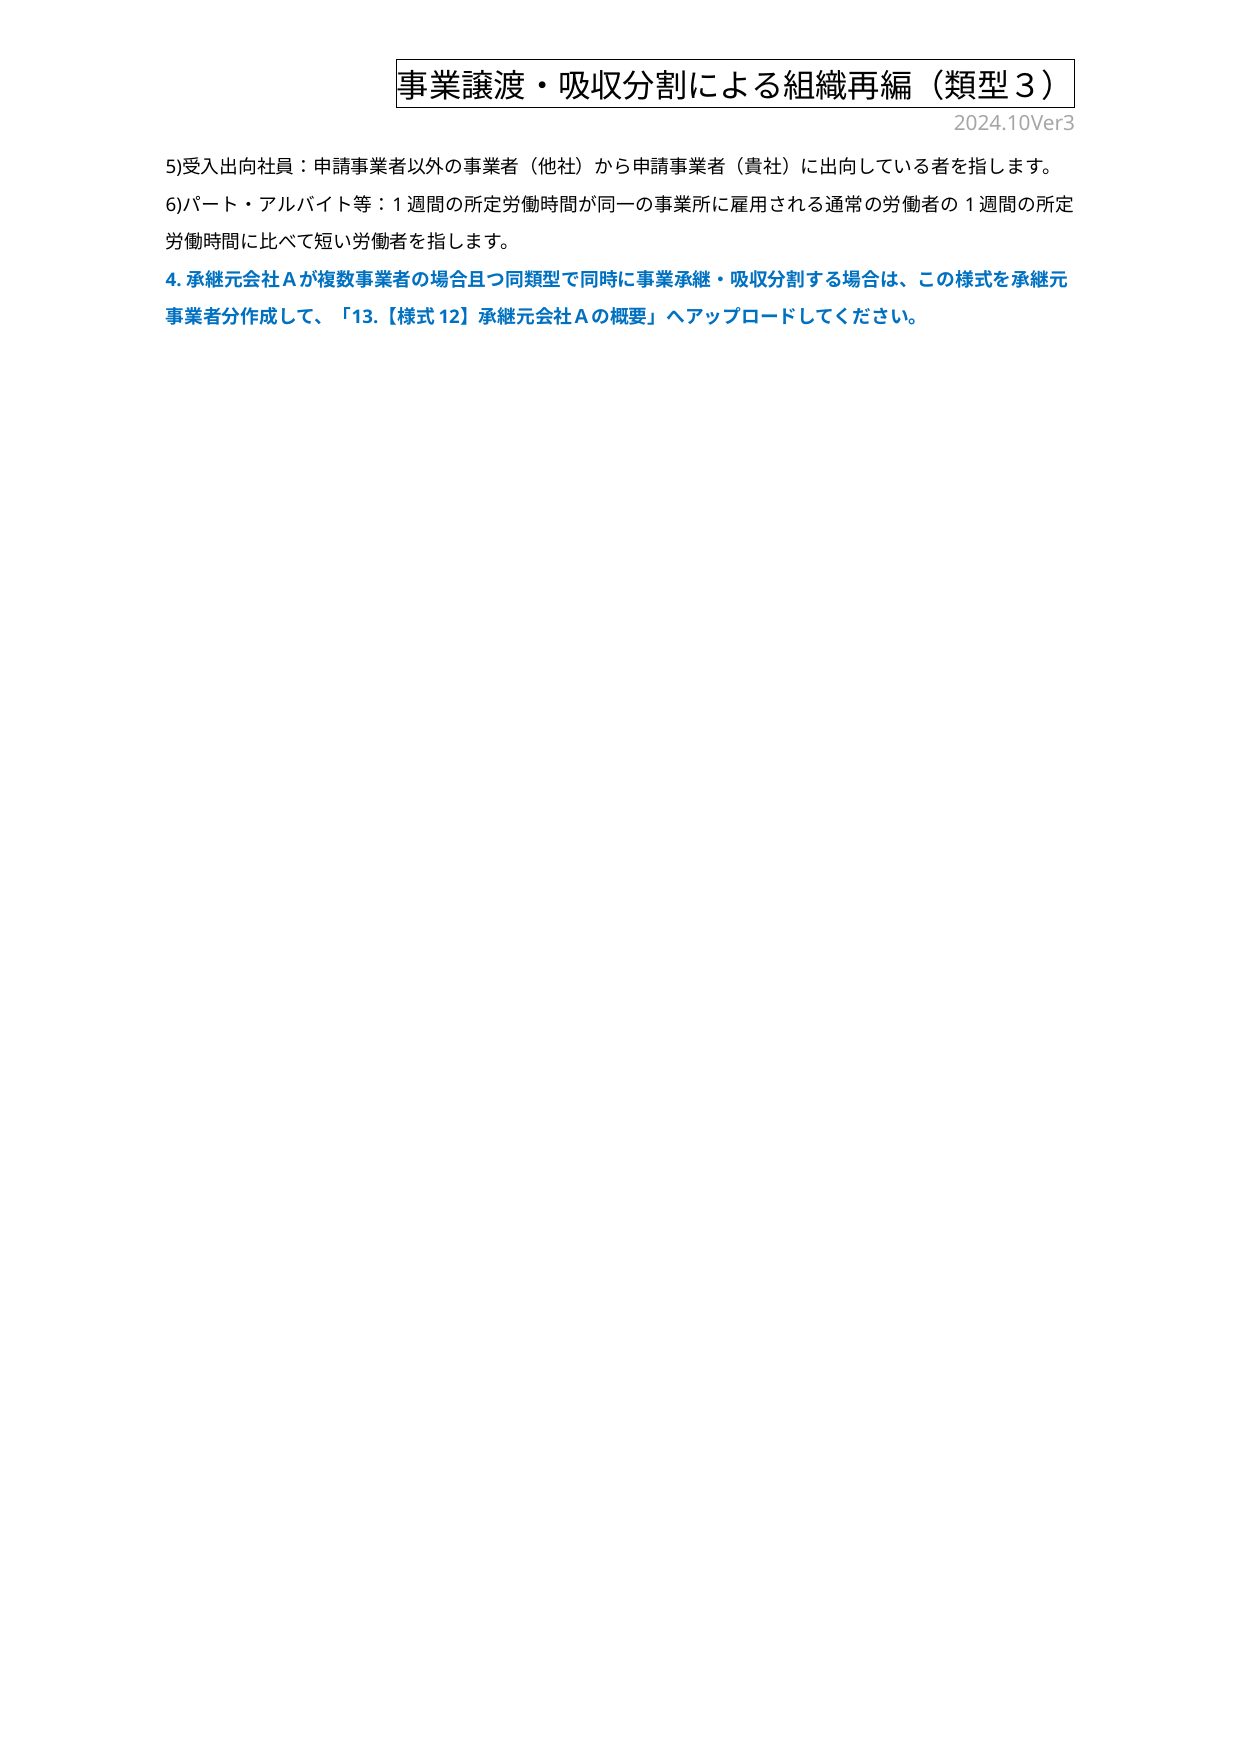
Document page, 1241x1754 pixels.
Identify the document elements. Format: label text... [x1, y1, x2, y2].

text 4. 承継元会社Ａが複数事業者の場合且つ同類型で同時に事業承継・吸収分割する場合は、この様式を承継元事業者分作成して、「13.【様式12】承継元会社Ａの概要」へアップロードしてください。 [165, 259, 1075, 334]
text 6)パート・アルバイト等：1週間の所定労働時間が同一の事業所に雇用される通常の労働者の1週間の所定労働時間に比べて短い労働者を指します。 [165, 184, 1075, 259]
text 5)受入出向社員：申請事業者以外の事業者（他社）から申請事業者（貴社）に出向している者を指します。 [165, 147, 1075, 184]
